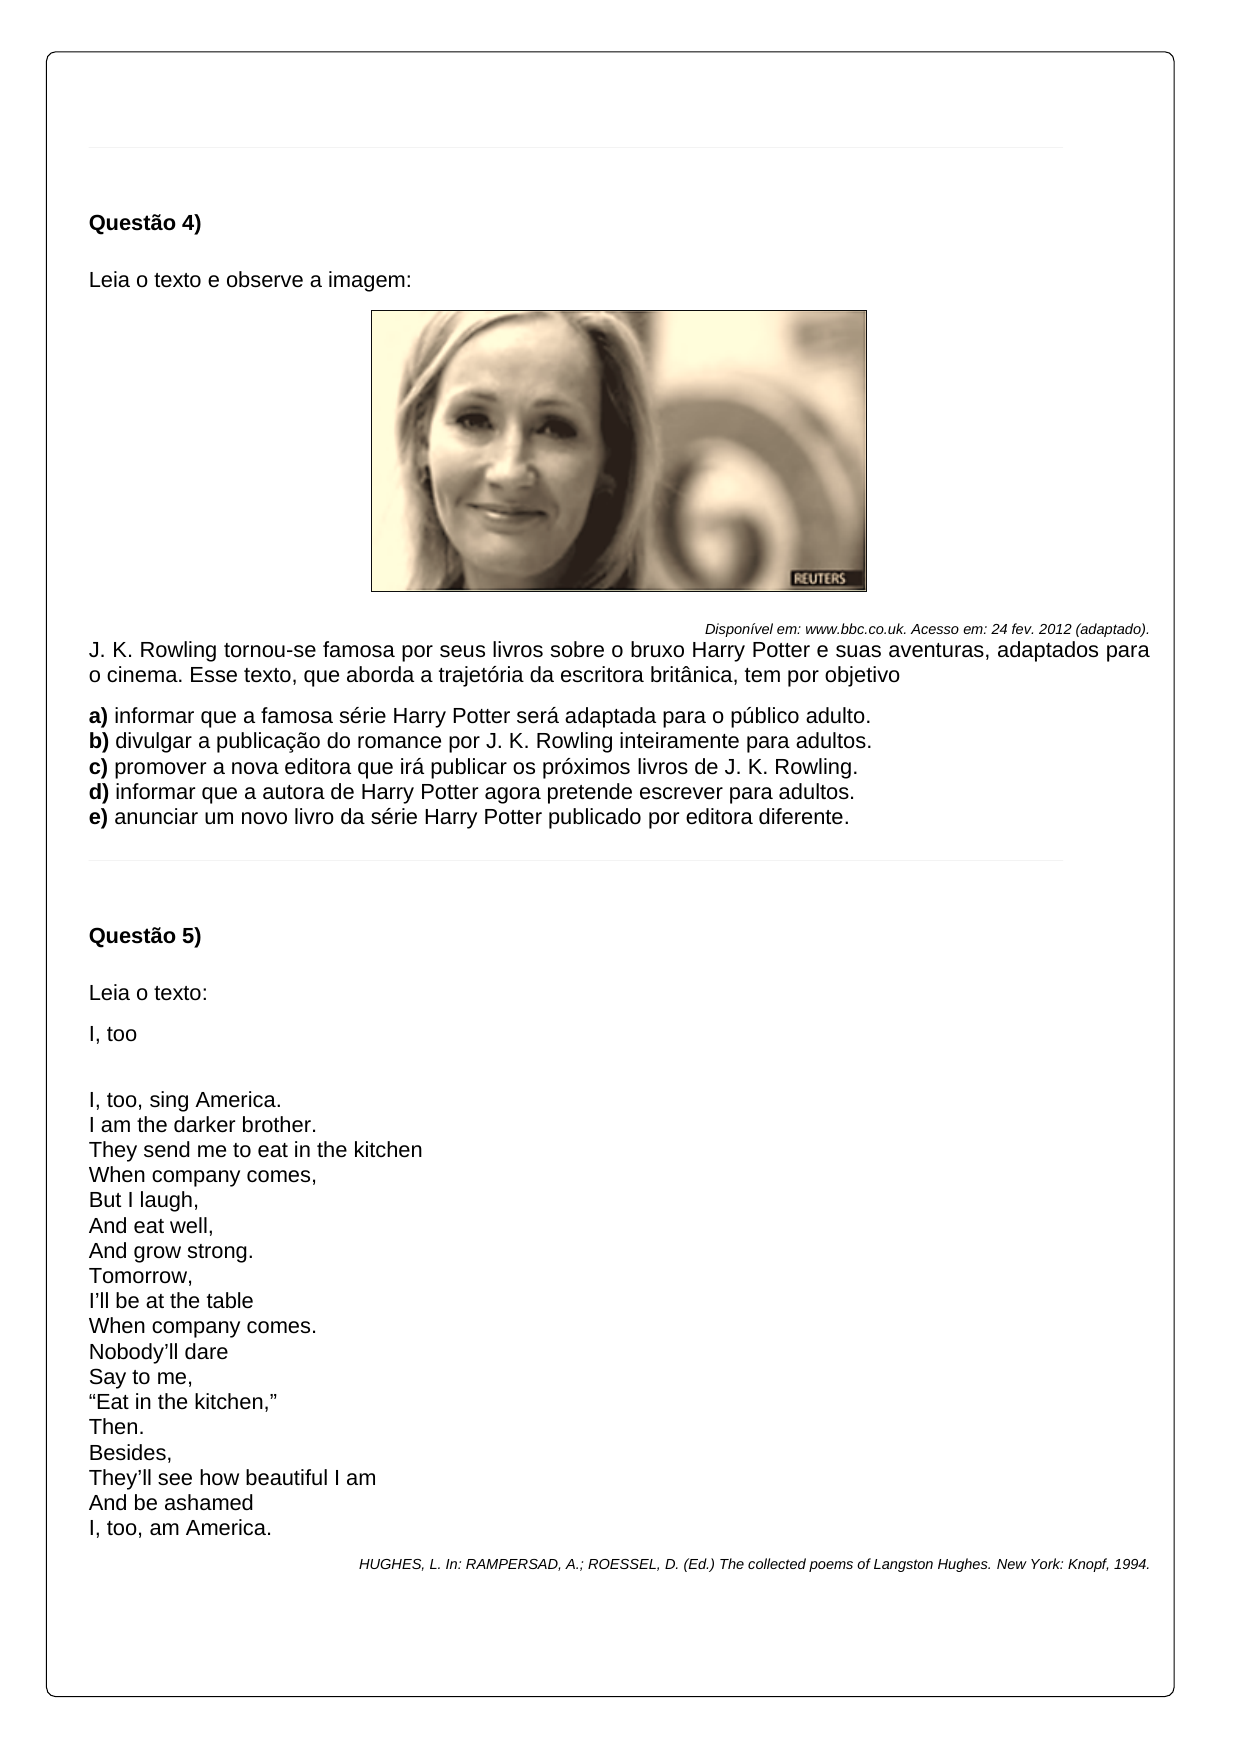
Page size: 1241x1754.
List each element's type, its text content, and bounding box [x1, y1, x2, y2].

text Questão 5) [88, 923, 1152, 948]
text I, too, sing America. I am the darker brother. They send me to eat in the kitchen When company comes, But I laugh, And eat well, And grow strong. Tomorrow, I’ll be at the table When company comes. Nobody’ll dare Say to me, “Eat in the kitchen,” Then. Besides, They’ll see how beautiful I am And be ashamed I, too, am America. [88, 1061, 1152, 1540]
text Disponível em: www.bbc.co.uk. Acesso em: 24 fev. 2012 (adaptado). [88, 620, 1152, 637]
text a) informar que a famosa série Harry Potter será adaptada para o público adulto. b) divulgar a publicação do romance por J. K. Rowling inteiramente para adultos. c) promover a nova editora que irá publicar os próximos livros de J. K. Rowling. d) informar que a autora de Harry Potter agora pretende escrever para adultos. e) anunciar um novo livro da série Harry Potter publicado por editora diferente. [88, 703, 1152, 829]
text Leia o texto: [88, 980, 1152, 1005]
picture [372, 311, 866, 591]
text J. K. Rowling tornou-se famosa por seus livros sobre o bruxo Harry Potter e suas aventuras, adaptados para o cinema. Esse texto, que aborda a trajetória da escritora britânica, tem por objetivo [88, 637, 1152, 688]
text I, too [88, 1021, 1152, 1046]
text Leia o texto e observe a imagem: [88, 267, 1152, 292]
text HUGHES, L. In: RAMPERSAD, A.; ROESSEL, D. (Ed.) The collected poems of Langston Hughes. New York: Knopf, 1994. [88, 1556, 1152, 1573]
text Questão 4) [88, 210, 1152, 236]
